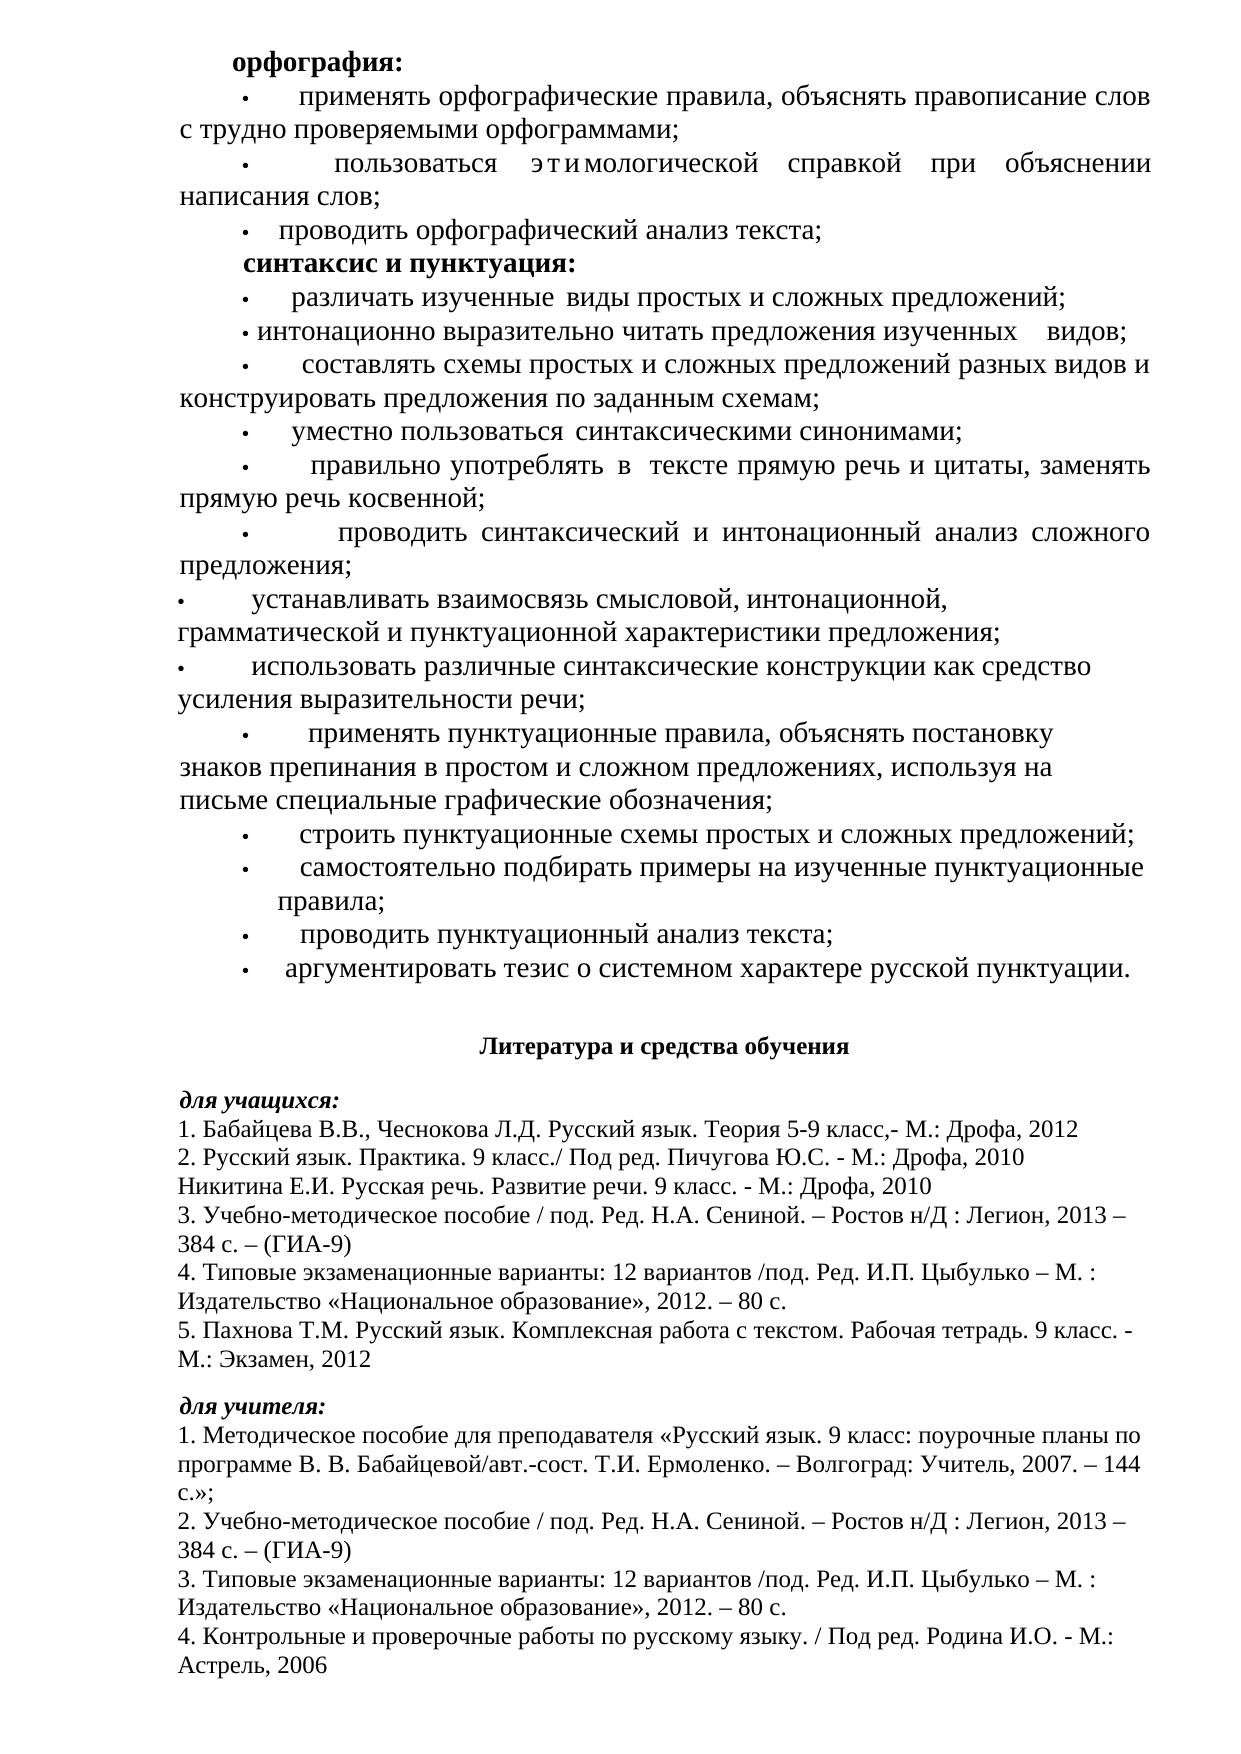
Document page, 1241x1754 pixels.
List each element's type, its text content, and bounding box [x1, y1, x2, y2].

list строить пунктуационные схемы простых и сложных предложений; [242, 816, 1152, 849]
list проводить пунктуационный анализ текста; [242, 916, 1152, 950]
text 1. Бабайцева В.В., Чеснокова Л.Д. Русский язык. Теория 5-9 класс,- М.: Дрофа, 2012 [177, 1114, 1152, 1142]
text синтаксис и пунктуация: [177, 246, 1152, 279]
list уместно пользоваться синтаксическими синонимами; [179, 413, 1152, 447]
text 3. Типовые экзаменационные варианты: 12 вариантов /под. Ред. И.П. Цыбулько – М. : Издательство «Национальное образование», 2012. – 80 с. [177, 1564, 1152, 1621]
text для учащихся: [179, 1085, 610, 1114]
list устанавливать взаимосвязь смысловой, интонационной, грамматической и пунктуационной характеристики предложения; [177, 581, 1152, 648]
text орфография: [179, 44, 404, 78]
text 2. Русский язык. Практика. 9 класс./ Под ред. Пичугова Ю.С. - М.: Дрофа, 2010 [177, 1142, 1152, 1171]
list проводить орфографический анализ текста; [179, 212, 1152, 246]
text 4. Типовые экзаменационные варианты: 12 вариантов /под. Ред. И.П. Цыбулько – М. : Издательство «Национальное образование», 2012. – 80 с. [177, 1257, 1152, 1315]
list правильно употреблять в тексте прямую речь и цитаты, заменять прямую речь косвенной; [179, 447, 1152, 514]
text 5. Пахнова Т.М. Русский язык. Комплексная работа с текстом. Рабочая тетрадь. 9 класс. - М.: Экзамен, 2012 [177, 1315, 1152, 1372]
list составлять схемы простых и сложных предложений разных видов и конструировать предложения по заданным схемам; [179, 346, 1152, 413]
text 2. Учебно-методическое пособие / под. Ред. Н.А. Сениной. – Ростов н/Д : Легион, 2013 – 384 с. – (ГИА-9) [177, 1506, 1152, 1564]
list применять пунктуационные правила, объяснять постановку знаков препинания в простом и сложном предложениях, используя на письме специальные графические обозначения; [179, 715, 1112, 816]
text для учителя: [179, 1391, 1152, 1420]
list применять орфографические правила, объяснять правописание слов с трудно проверяемыми орфограммами; [179, 78, 1152, 145]
list проводить синтаксический и интонационный анализ сложного предложения; [179, 514, 1152, 581]
text 3. Учебно-методическое пособие / под. Ред. Н.А. Сениной. – Ростов н/Д : Легион, 2013 – 384 с. – (ГИА-9) [177, 1200, 1152, 1257]
text Литература и средства обучения [177, 1031, 1152, 1060]
text 4. Контрольные и проверочные работы по русскому языку. / Под ред. Родина И.О. - М.: Астрель, 2006 [177, 1621, 1152, 1679]
text Никитина Е.И. Русская речь. Развитие речи. 9 класс. - М.: Дрофа, 2010 [177, 1171, 1152, 1200]
list самостоятельно подбирать примеры на изученные пунктуационные правила; [242, 849, 1152, 916]
list интонационно выразительно читать предложения изученных видов; [179, 313, 1152, 346]
text 1. Методическое пособие для преподавателя «Русский язык. 9 класс: поурочные планы по программе В. В. Бабайцевой/авт.-сост. Т.И. Ермоленко. – Волгоград: Учитель, 2007. – 144 с.»; [177, 1420, 1152, 1506]
list использовать различные синтаксические конструкции как средство усиления выразительности речи; [177, 648, 1152, 715]
list пользоваться этимологической справкой при объяснении написания слов; [179, 145, 1152, 212]
list различать изученные виды простых и сложных предложений; [179, 279, 1152, 313]
list аргументировать тезис о системном характере русской пунктуации. [242, 950, 1152, 983]
